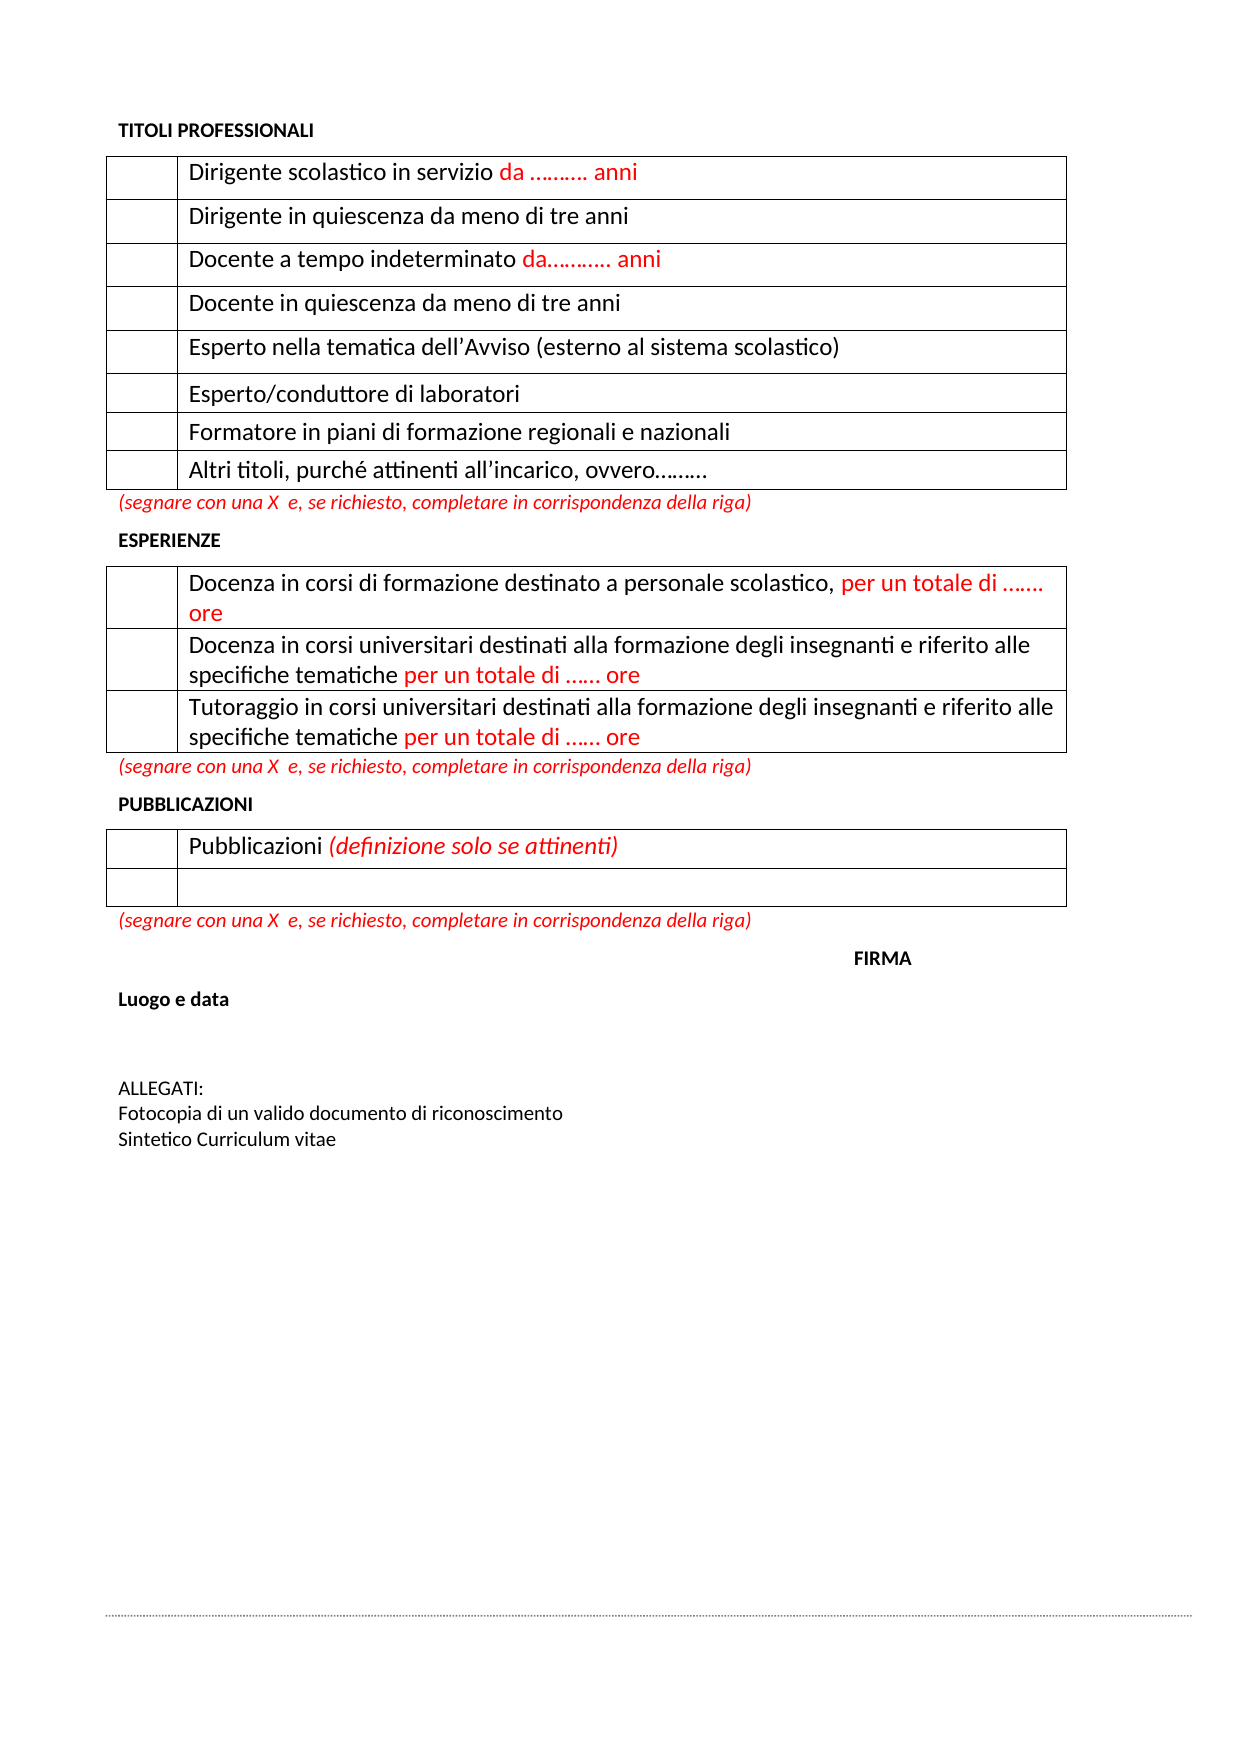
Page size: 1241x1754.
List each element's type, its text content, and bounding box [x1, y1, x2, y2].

table_cell [107, 451, 177, 488]
table_cell [107, 413, 177, 450]
text PUBBLICAZIONI [118, 791, 1137, 817]
table_cell [107, 244, 177, 286]
table_cell [107, 869, 177, 906]
text TITOLI PROFESSIONALI [118, 117, 1137, 143]
text FIRMA [118, 945, 1137, 971]
table_header [107, 157, 177, 199]
text Fotocopia di un valido documento di riconoscimento [118, 1100, 1137, 1126]
text (segnare con una X e, se richiesto, completare in corrispondenza della riga) [118, 753, 1137, 778]
table_header Dirigente scolastico in servizio da ………. anni [178, 157, 1066, 199]
text (segnare con una X e, se richiesto, completare in corrispondenza della riga) [118, 489, 1137, 515]
table_cell Formatore in piani di formazione regionali e nazionali [178, 413, 1066, 450]
table_cell Docente a tempo indeterminato da……….. anni [178, 244, 1066, 286]
text (segnare con una X e, se richiesto, completare in corrispondenza della riga) [118, 907, 1137, 933]
table_cell [107, 691, 177, 752]
table_cell Altri titoli, purché attinenti all’incarico, ovvero……… [178, 451, 1066, 488]
table_cell [107, 331, 177, 373]
table_header Pubblicazioni (definizione solo se attinenti) [178, 830, 1066, 868]
table_header [107, 567, 177, 628]
table_cell Esperto/conduttore di laboratori [178, 374, 1066, 412]
text ALLEGATI: [118, 1075, 1137, 1100]
table_cell Tutoraggio in corsi universitari destinati alla formazione degli insegnanti e riferito alle specifiche tematiche per un totale di …… ore [178, 691, 1066, 752]
table_cell Docenza in corsi universitari destinati alla formazione degli insegnanti e riferito alle specifiche tematiche per un totale di …… ore [178, 629, 1066, 690]
table_cell [107, 287, 177, 330]
table_cell Esperto nella tematica dell’Avviso (esterno al sistema scolastico) [178, 331, 1066, 373]
table_cell [178, 869, 1066, 906]
table_header [107, 830, 177, 868]
text Luogo e data [118, 986, 1137, 1011]
text Sintetico Curriculum vitae [118, 1126, 1137, 1151]
table_cell [107, 629, 177, 690]
text ESPERIENZE [118, 528, 1137, 553]
table_cell [107, 200, 177, 243]
table_header Docenza in corsi di formazione destinato a personale scolastico, per un totale di ……. ore [178, 567, 1066, 628]
table_cell Dirigente in quiescenza da meno di tre anni [178, 200, 1066, 243]
table_cell [107, 374, 177, 412]
table_cell Docente in quiescenza da meno di tre anni [178, 287, 1066, 330]
